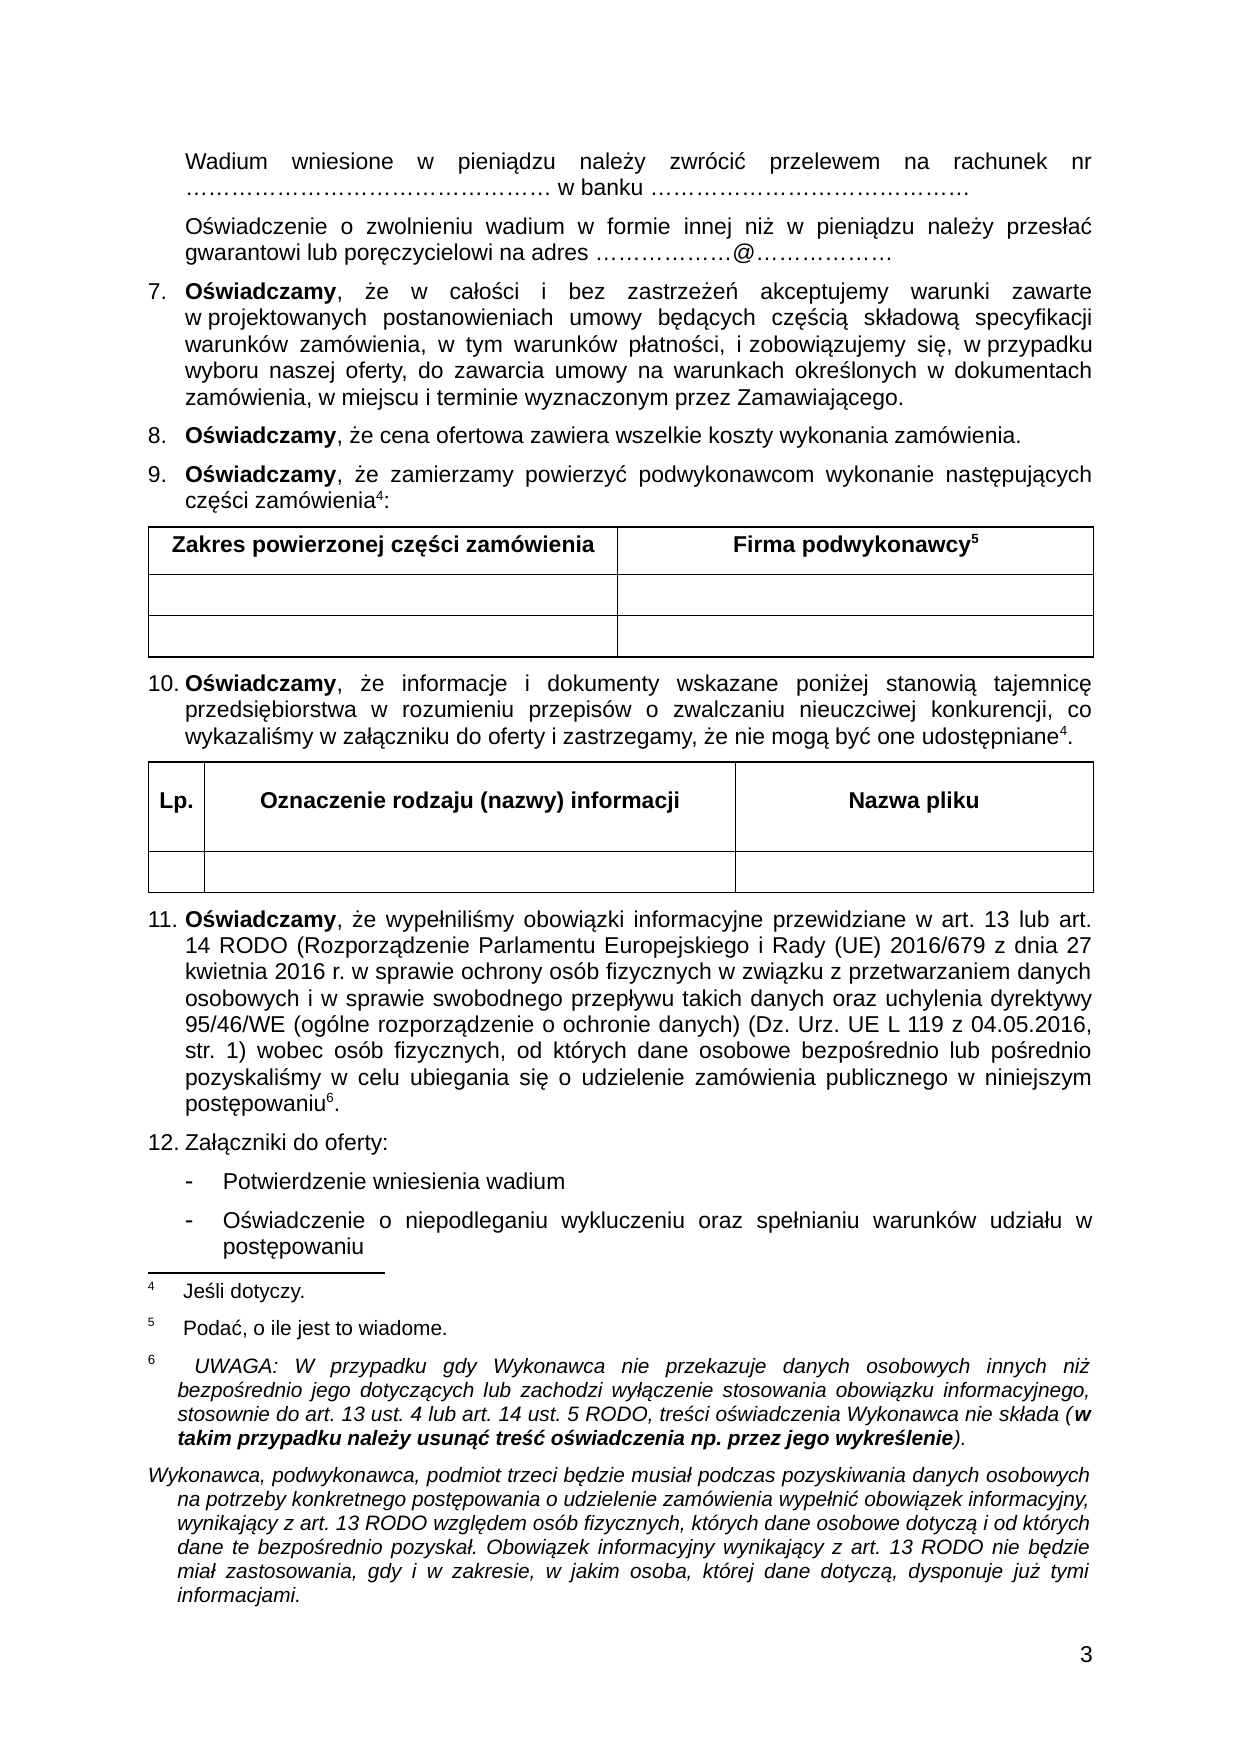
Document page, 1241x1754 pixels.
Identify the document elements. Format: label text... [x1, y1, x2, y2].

table_cell [149, 616, 617, 656]
table_cell [618, 575, 1093, 615]
list Oświadczamy, że informacje i dokumenty wskazane poniżej stanowią tajemnicę przedsiębiorstwa w rozumieniu przepisów o zwalczaniu nieuczciwej konkurencji, co wykazaliśmy w załączniku do oferty i zastrzegamy, że nie mogą być one udostępniane4. [148, 670, 1093, 749]
text Oświadczenie o zwolnieniu wadium w formie innej niż w pieniądzu należy przesłać gwarantowi lub poręczycielowi na adres ………………@……………… [185, 213, 1093, 266]
text Wadium wniesione w pieniądzu należy zwrócić przelewem na rachunek nr ………………………………………… w banku …………………………………… [185, 148, 1093, 200]
list Oświadczamy, że w całości i bez zastrzeżeń akceptujemy warunki zawarte w projektowanych postanowieniach umowy będących częścią składową specyfikacji warunków zamówienia, w tym warunków płatności, i zobowiązujemy się, w przypadku wyboru naszej oferty, do zawarcia umowy na warunkach określonych w dokumentach zamówienia, w miejscu i terminie wyznaczonym przez Zamawiającego. [148, 278, 1093, 410]
table_header Nazwa pliku [736, 763, 1093, 851]
list Oświadczenie o niepodleganiu wykluczeniu oraz spełnianiu warunków udziału w postępowaniu [185, 1207, 1093, 1259]
list Załączniki do oferty: [148, 1129, 1093, 1155]
table_header Lp. [149, 763, 204, 851]
table_header Zakres powierzonej części zamówienia [149, 528, 617, 574]
table_header Oznaczenie rodzaju (nazwy) informacji [205, 763, 735, 851]
list Oświadczamy, że cena ofertowa zawiera wszelkie koszty wykonania zamówienia. [148, 422, 1093, 449]
table_cell [205, 852, 735, 892]
table_cell [149, 852, 204, 892]
table_header Firma podwykonawcy [618, 528, 1093, 574]
list Oświadczamy, że zamierzamy powierzyć podwykonawcom wykonanie następujących części zamówienia: [148, 461, 1093, 514]
list Potwierdzenie wniesienia wadium [185, 1168, 1093, 1194]
table_cell [149, 575, 617, 615]
table_cell [736, 852, 1093, 892]
list Oświadczamy, że wypełniliśmy obowiązki informacyjne przewidziane w art. 13 lub art. 14 RODO (Rozporządzenie Parlamentu Europejskiego i Rady (UE) 2016/679 z dnia 27 kwietnia 2016 r. w sprawie ochrony osób fizycznych w związku z przetwarzaniem danych osobowych i w sprawie swobodnego przepływu takich danych oraz uchylenia dyrektywy 95/46/WE (ogólne rozporządzenie o ochronie danych) (Dz. Urz. UE L 119 z 04.05.2016, str. 1) wobec osób fizycznych, od których dane osobowe bezpośrednio lub pośrednio pozyskaliśmy w celu ubiegania się o udzielenie zamówienia publicznego w niniejszym postępowaniu. [148, 906, 1093, 1116]
table_cell [618, 616, 1093, 656]
